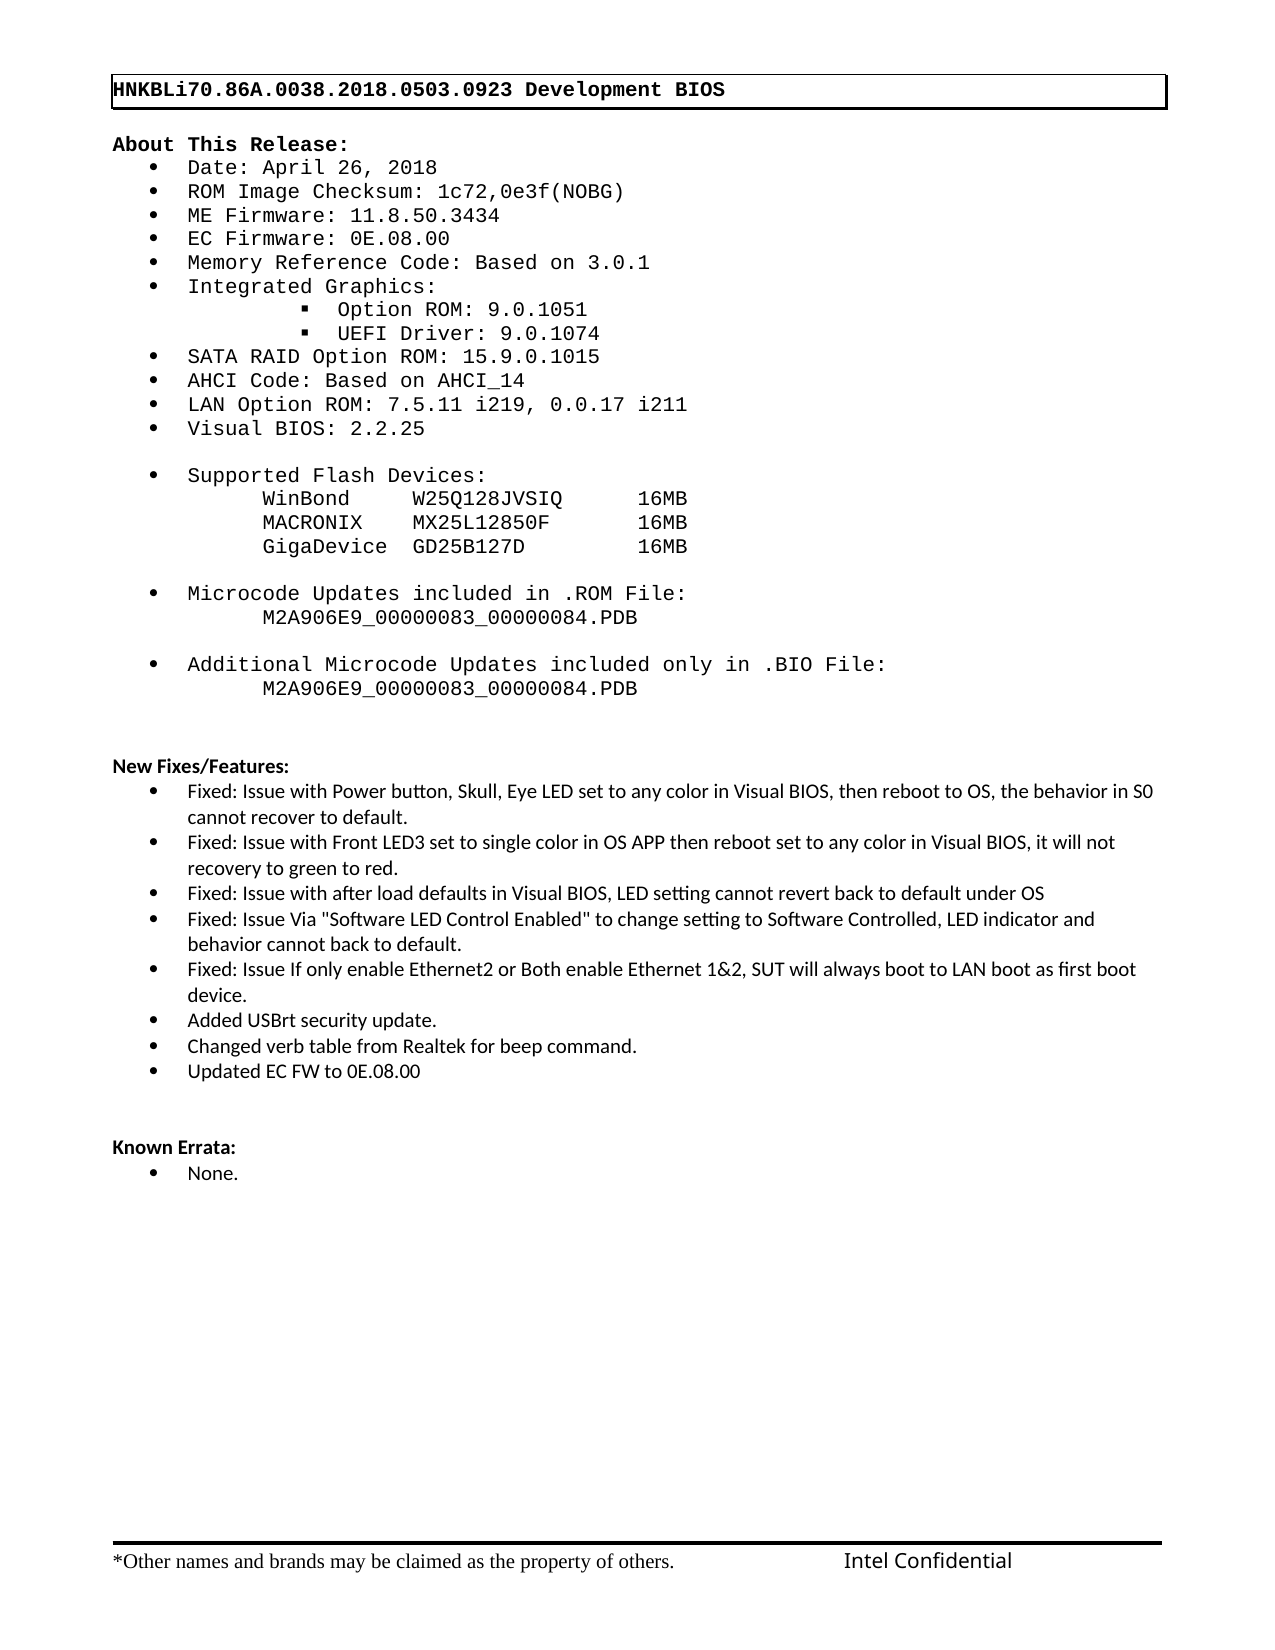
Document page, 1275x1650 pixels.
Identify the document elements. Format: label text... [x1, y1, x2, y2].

text GigaDevice GD25B127D 16MB [262, 536, 1162, 559]
list Date: April 26, 2018 [150, 157, 1162, 181]
text M2A906E9_00000083_00000084.PDB [262, 607, 1162, 630]
text About This Release: [112, 134, 1125, 157]
list EC Firmware: 0E.08.00 [150, 228, 1162, 252]
subtitle HNKBLi70.86A.0038.2018.0503.0923 Development BIOS [113, 75, 1165, 107]
list Fixed: Issue with Power button, Skull, Eye LED set to any color in Visual BIOS, then reboot to OS, the behavior in S0 cannot recover to default. [150, 779, 1162, 829]
list Added USBrt security update. [150, 1007, 1162, 1033]
list ROM Image Checksum: 1c72,0e3f(NOBG) [150, 181, 1162, 205]
list Fixed: Issue Via "Software LED Control Enabled" to change setting to Software Controlled, LED indicator and behavior cannot back to default. [150, 906, 1162, 957]
list Visual BIOS: 2.2.25 [150, 417, 1162, 441]
list Fixed: Issue with after load defaults in Visual BIOS, LED setting cannot revert back to default under OS [150, 880, 1162, 906]
list UEFI Driver: 9.0.1074 [300, 323, 1162, 347]
text M2A906E9_00000083_00000084.PDB [262, 678, 1162, 701]
list AHCI Code: Based on AHCI_14 [150, 370, 1162, 394]
list Memory Reference Code: Based on 3.0.1 [150, 252, 1162, 276]
list LAN Option ROM: 7.5.11 i219, 0.0.17 i211 [150, 394, 1162, 417]
list Fixed: Issue If only enable Ethernet2 or Both enable Ethernet 1&2, SUT will always boot to LAN boot as first boot device. [150, 957, 1162, 1007]
list Changed verb table from Realtek for beep command. [150, 1033, 1162, 1058]
text MACRONIX MX25L12850F 16MB [262, 512, 1162, 536]
list Option ROM: 9.0.1051 [300, 299, 1162, 323]
list Microcode Updates included in .ROM File: [150, 583, 1162, 607]
list None. [150, 1160, 1125, 1185]
list Integrated Graphics: [150, 276, 1162, 299]
list ME Firmware: 11.8.50.3434 [150, 205, 1162, 228]
list Fixed: Issue with Front LED3 set to single color in OS APP then reboot set to any color in Visual BIOS, it will not recovery to green to red. [150, 829, 1162, 880]
list Updated EC FW to 0E.08.00 [150, 1058, 1162, 1084]
text New Fixes/Features: [112, 753, 1162, 779]
text WinBond W25Q128JVSIQ 16MB [262, 488, 1162, 512]
list SATA RAID Option ROM: 15.9.0.1015 [150, 347, 1162, 370]
list Additional Microcode Updates included only in .BIO File: [150, 654, 1162, 678]
text Known Errata: [112, 1134, 1162, 1160]
list Supported Flash Devices: [150, 465, 1162, 488]
